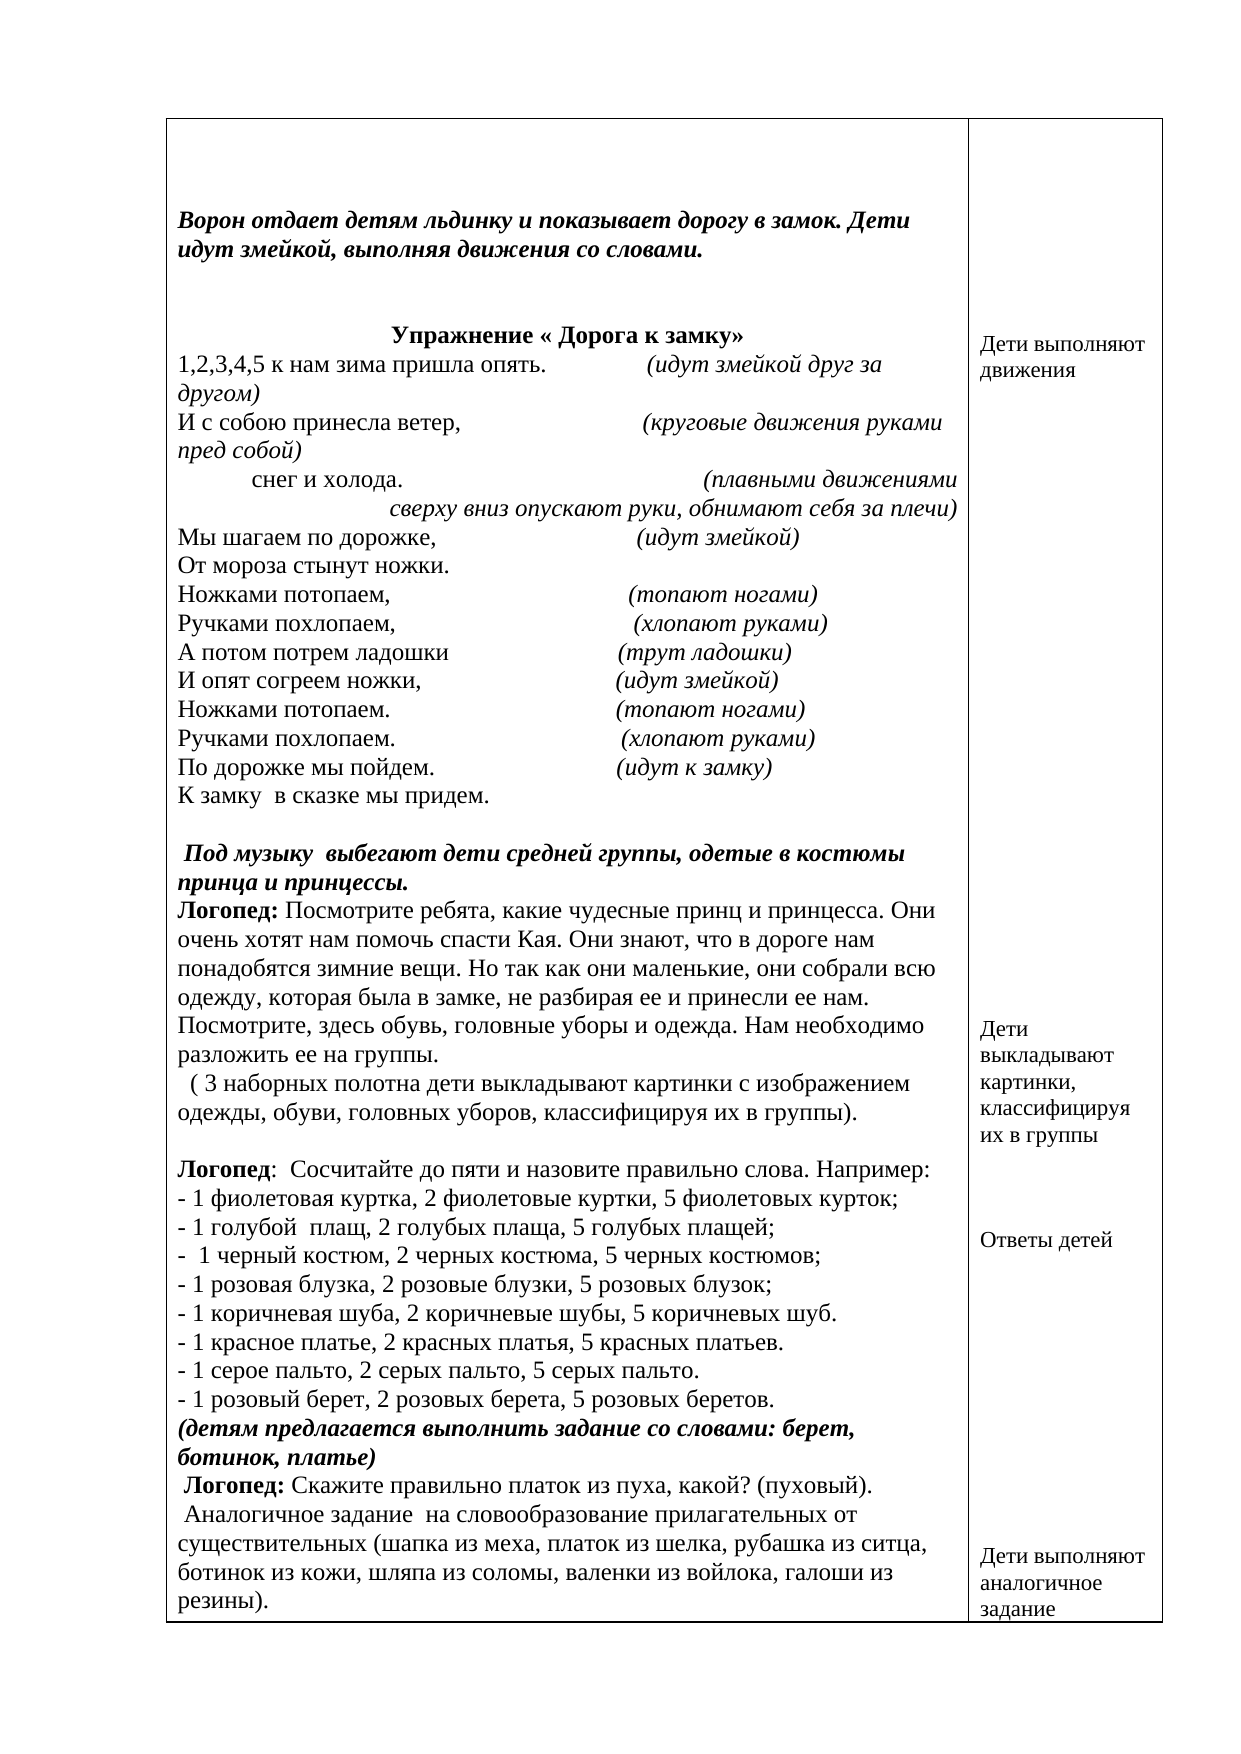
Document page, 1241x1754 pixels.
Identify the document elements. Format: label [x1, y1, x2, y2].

table_cell [969, 119, 1162, 1621]
table_cell [167, 119, 968, 1621]
